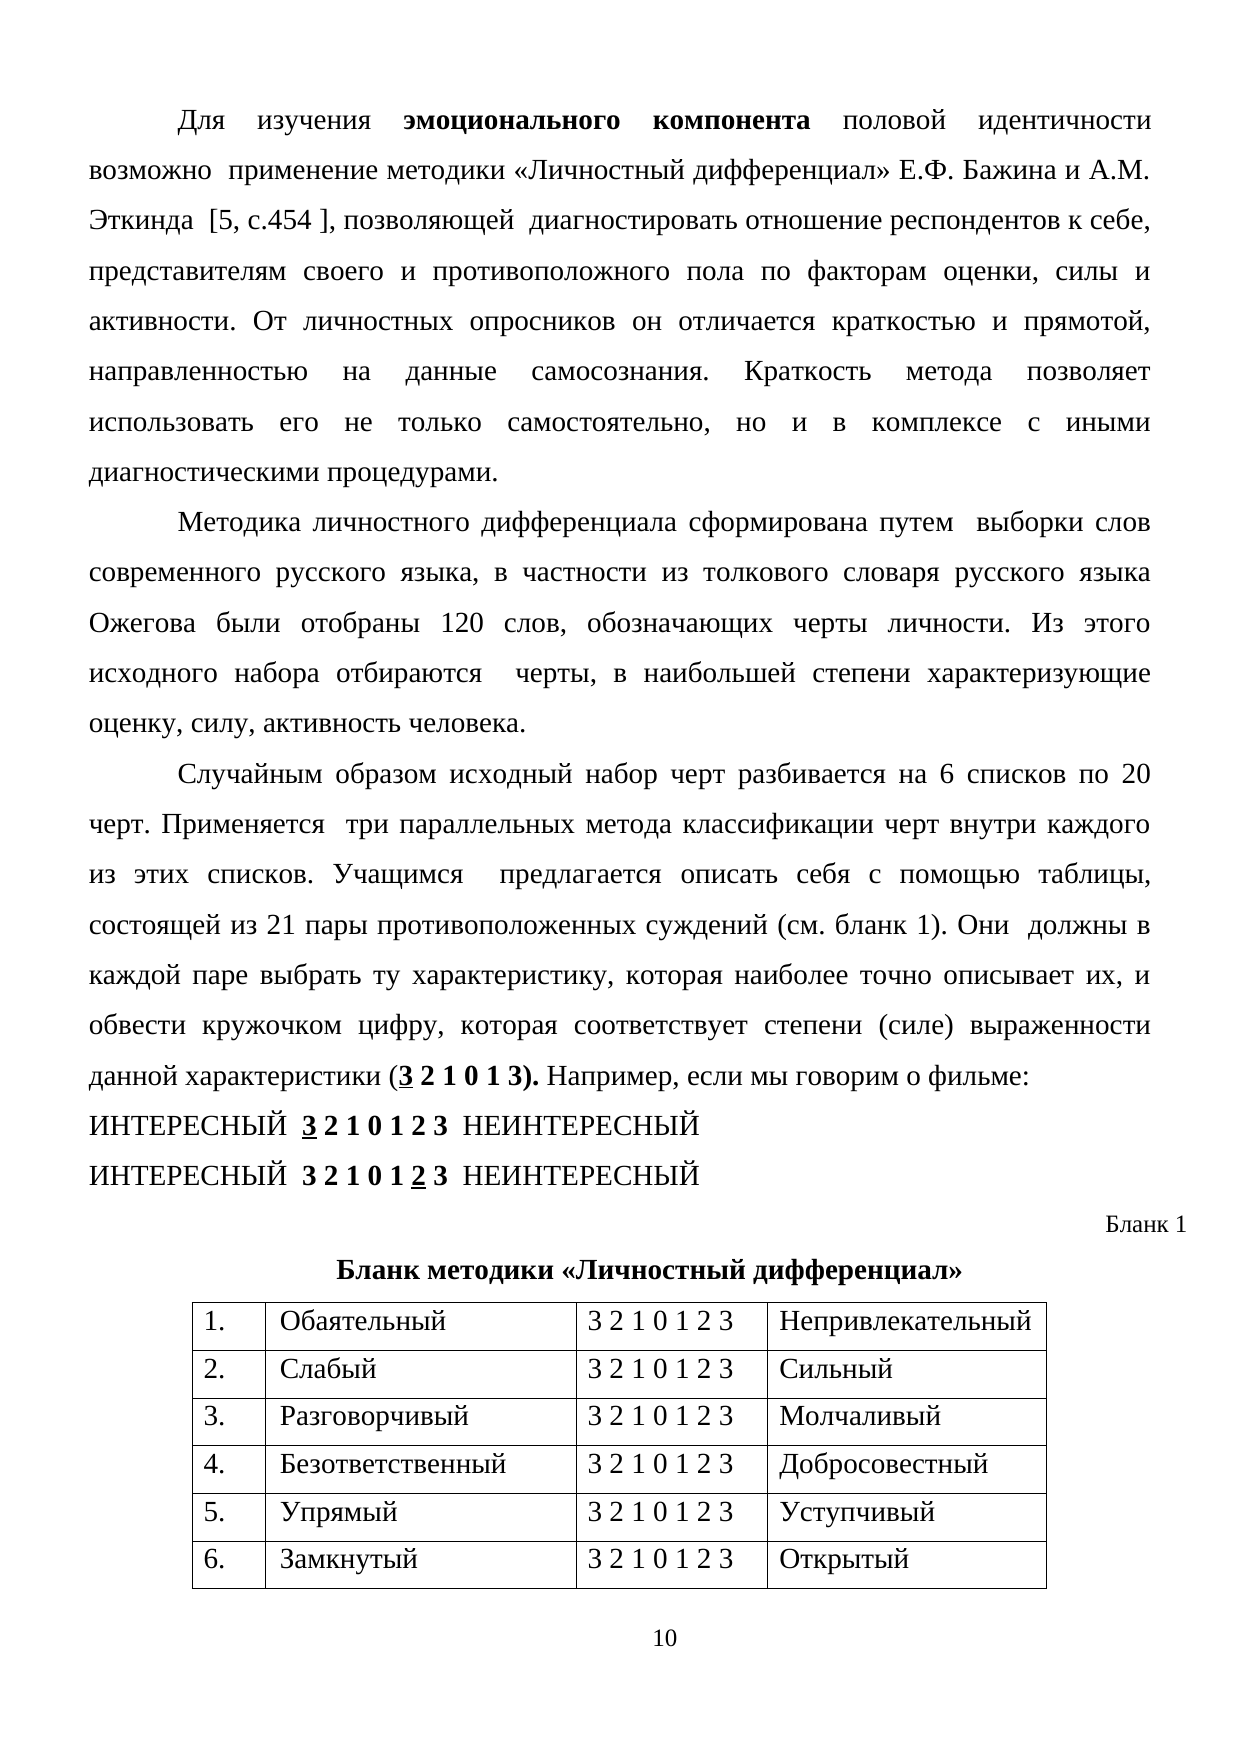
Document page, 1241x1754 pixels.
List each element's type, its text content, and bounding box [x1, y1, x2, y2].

table_cell 3 2 1 0 1 2 3 [577, 1494, 767, 1541]
table_header 3 2 1 0 1 2 3 [577, 1303, 767, 1350]
table_header Обаятельный [266, 1303, 576, 1350]
table_cell Уступчивый [768, 1494, 1046, 1541]
text Случайным образом исходный набор черт разбивается на 6 списков по 20 черт. Применяется три параллельных метода классификации черт внутри каждого из этих списков. Учащимся предлагается описать себя с помощью таблицы, состоящей из 21 пары противоположенных суждений (см. бланк 1). Они должны в каждой паре выбрать ту характеристику, которая наиболее точно описывает их, и обвести кружочком цифру, которая соответствует степени (силе) выраженности данной характеристики (3 2 1 0 1 3). Например, если мы говорим о фильме: [88, 756, 1152, 1091]
table_cell 5. [193, 1494, 265, 1541]
table_cell Слабый [266, 1351, 576, 1397]
table_cell 3 2 1 0 1 2 3 [577, 1399, 767, 1445]
table_cell Сильный [768, 1351, 1046, 1397]
table_cell Разговорчивый [266, 1399, 576, 1445]
table_cell Безответственный [266, 1446, 576, 1493]
table_cell Замкнутый [266, 1542, 576, 1588]
text ИНТЕРЕСНЫЙ 3 2 1 0 1 2 3 НЕИНТЕРЕСНЫЙ [88, 1108, 1152, 1142]
table_cell Упрямый [266, 1494, 576, 1541]
text Бланк методики «Личностный дифференциал» [148, 1252, 1152, 1285]
table_cell Молчаливый [768, 1399, 1046, 1445]
text ИНТЕРЕСНЫЙ 3 2 1 0 1 2 3 НЕИНТЕРЕСНЫЙ [88, 1158, 1187, 1192]
table_cell 3. [193, 1399, 265, 1445]
table_header 1. [193, 1303, 265, 1350]
table_cell 3 2 1 0 1 2 3 [577, 1446, 767, 1493]
table_header Непривлекательный [768, 1303, 1046, 1350]
table_cell 6. [193, 1542, 265, 1588]
table_cell Открытый [768, 1542, 1046, 1588]
table_cell 3 2 1 0 1 2 3 [577, 1351, 767, 1397]
table_cell Добросовестный [768, 1446, 1046, 1493]
table_cell 2. [193, 1351, 265, 1397]
text Бланк 1 [148, 1209, 1187, 1237]
table_cell 3 2 1 0 1 2 3 [577, 1542, 767, 1588]
text Методика личностного дифференциала сформирована путем выборки слов современного русского языка, в частности из толкового словаря русского языка Ожегова были отобраны 120 слов, обозначающих черты личности. Из этого исходного набора отбираются черты, в наибольшей степени характеризующие оценку, силу, активность человека. [88, 504, 1152, 739]
text Для изучения эмоционального компонента половой идентичности возможно применение методики «Личностный дифференциал» Е.Ф. Бажина и А.М. Эткинда [5, с.454 ], позволяющей диагностировать отношение респондентов к себе, представителям своего и противоположного пола по факторам оценки, силы и активности. От личностных опросников он отличается краткостью и прямотой, направленностью на данные самосознания. Краткость метода позволяет использовать его не только самостоятельно, но и в комплексе с иными диагностическими процедурами. [88, 102, 1152, 487]
table_cell 4. [193, 1446, 265, 1493]
